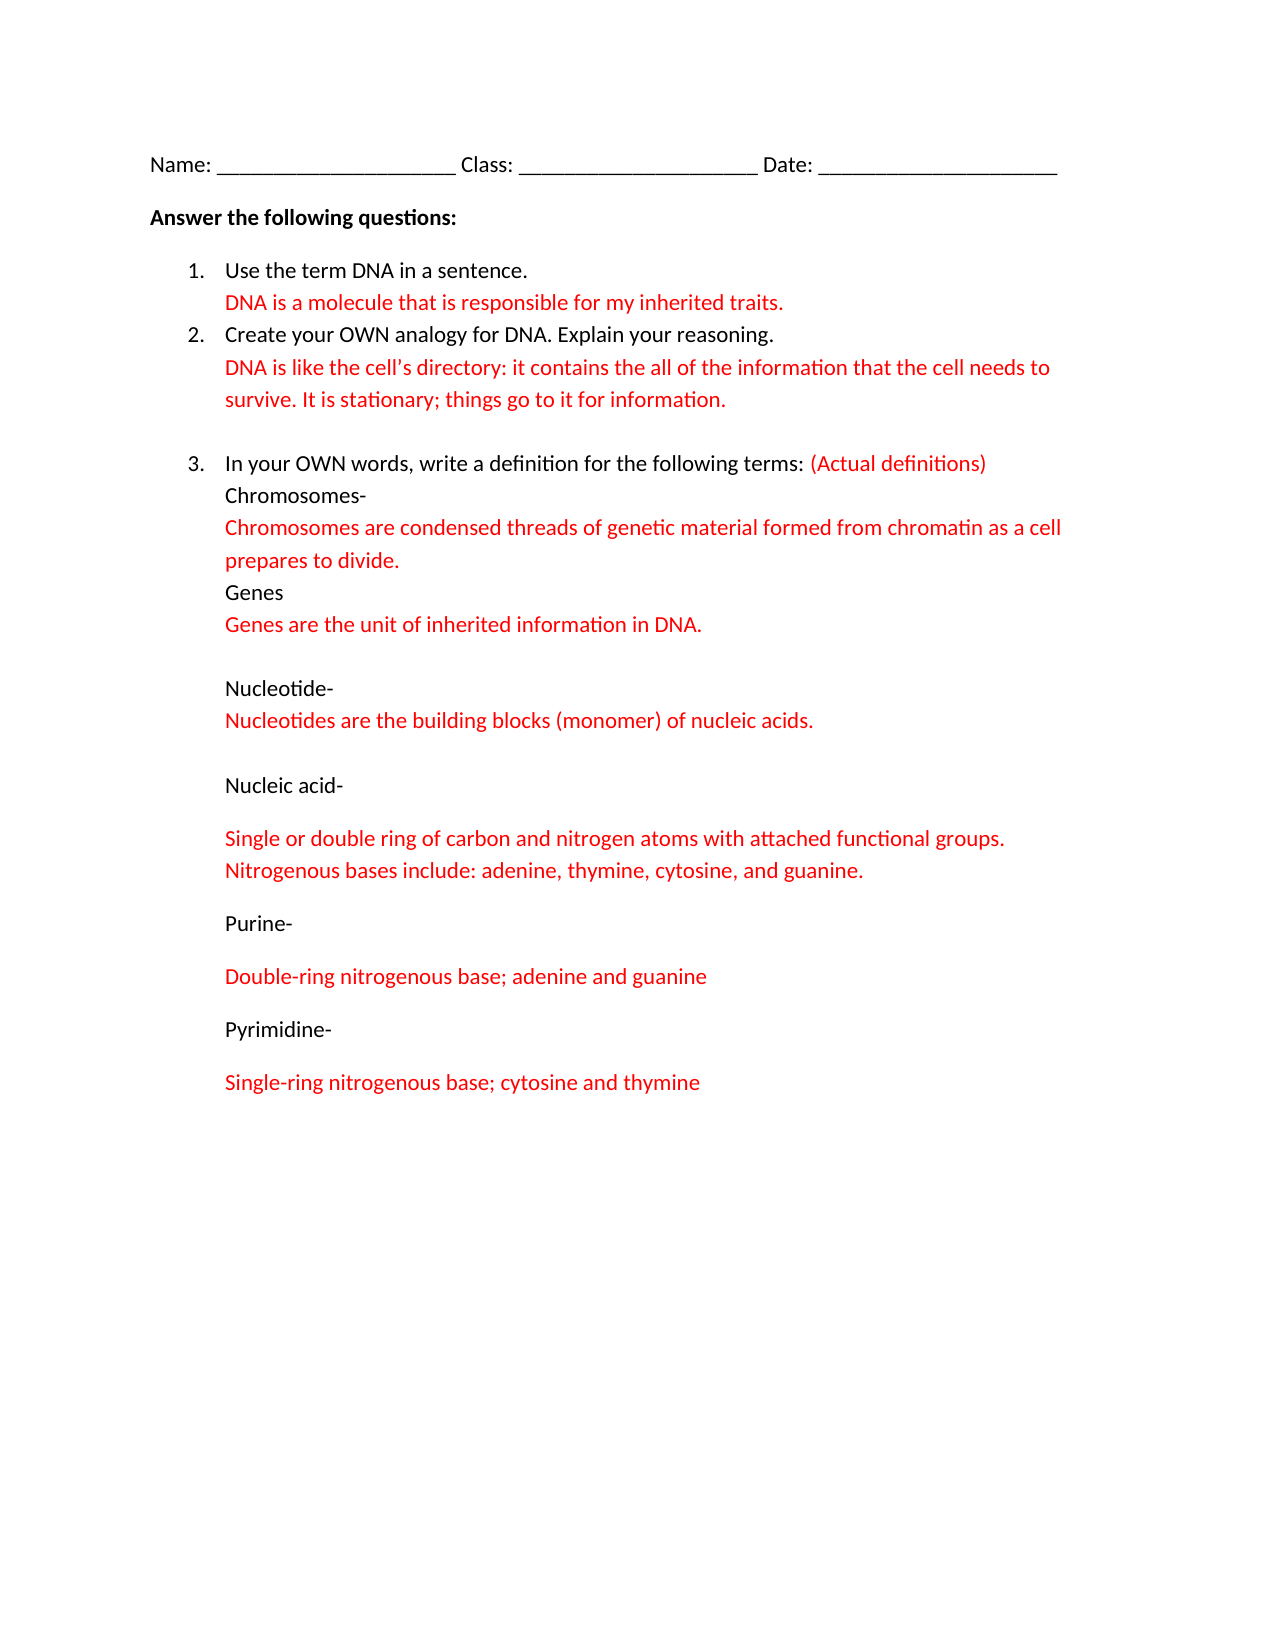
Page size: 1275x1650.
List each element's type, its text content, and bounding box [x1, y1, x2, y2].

text Double-ring nitrogenous base; adenine and guanine [150, 962, 1125, 990]
list Create your OWN analogy for DNA. Explain your reasoning. [187, 320, 1125, 348]
text Purine- [150, 909, 1125, 937]
text Name: _____________________ Class: _____________________ Date: _____________________ [150, 150, 1125, 178]
list In your OWN words, write a definition for the following terms: (Actual definitions) [187, 449, 1125, 477]
list Chromosomes- [225, 481, 1125, 509]
list Nucleic acid- [225, 739, 1125, 799]
text Answer the following questions: [150, 203, 1125, 231]
list Use the term DNA in a sentence. [187, 256, 1125, 284]
text Pyrimidine- [150, 1015, 1125, 1043]
list Nucleotide- Nucleotides are the building blocks (monomer) of nucleic acids. [225, 642, 1125, 735]
list DNA is like the cell’s directory: it contains the all of the information that the cell needs to survive. It is stationary; things go to it for information. [225, 353, 1125, 413]
text Single-ring nitrogenous base; cytosine and thymine [150, 1068, 1125, 1096]
list Chromosomes are condensed threads of genetic material formed from chromatin as a cell prepares to divide. [225, 513, 1125, 574]
text Single or double ring of carbon and nitrogen atoms with attached functional groups. Nitrogenous bases include: adenine, thymine, cytosine, and guanine. [225, 824, 1125, 884]
list Genes are the unit of inherited information in DNA. [225, 610, 1125, 638]
list DNA is a molecule that is responsible for my inherited traits. [225, 288, 1125, 316]
list Genes [225, 578, 1125, 606]
